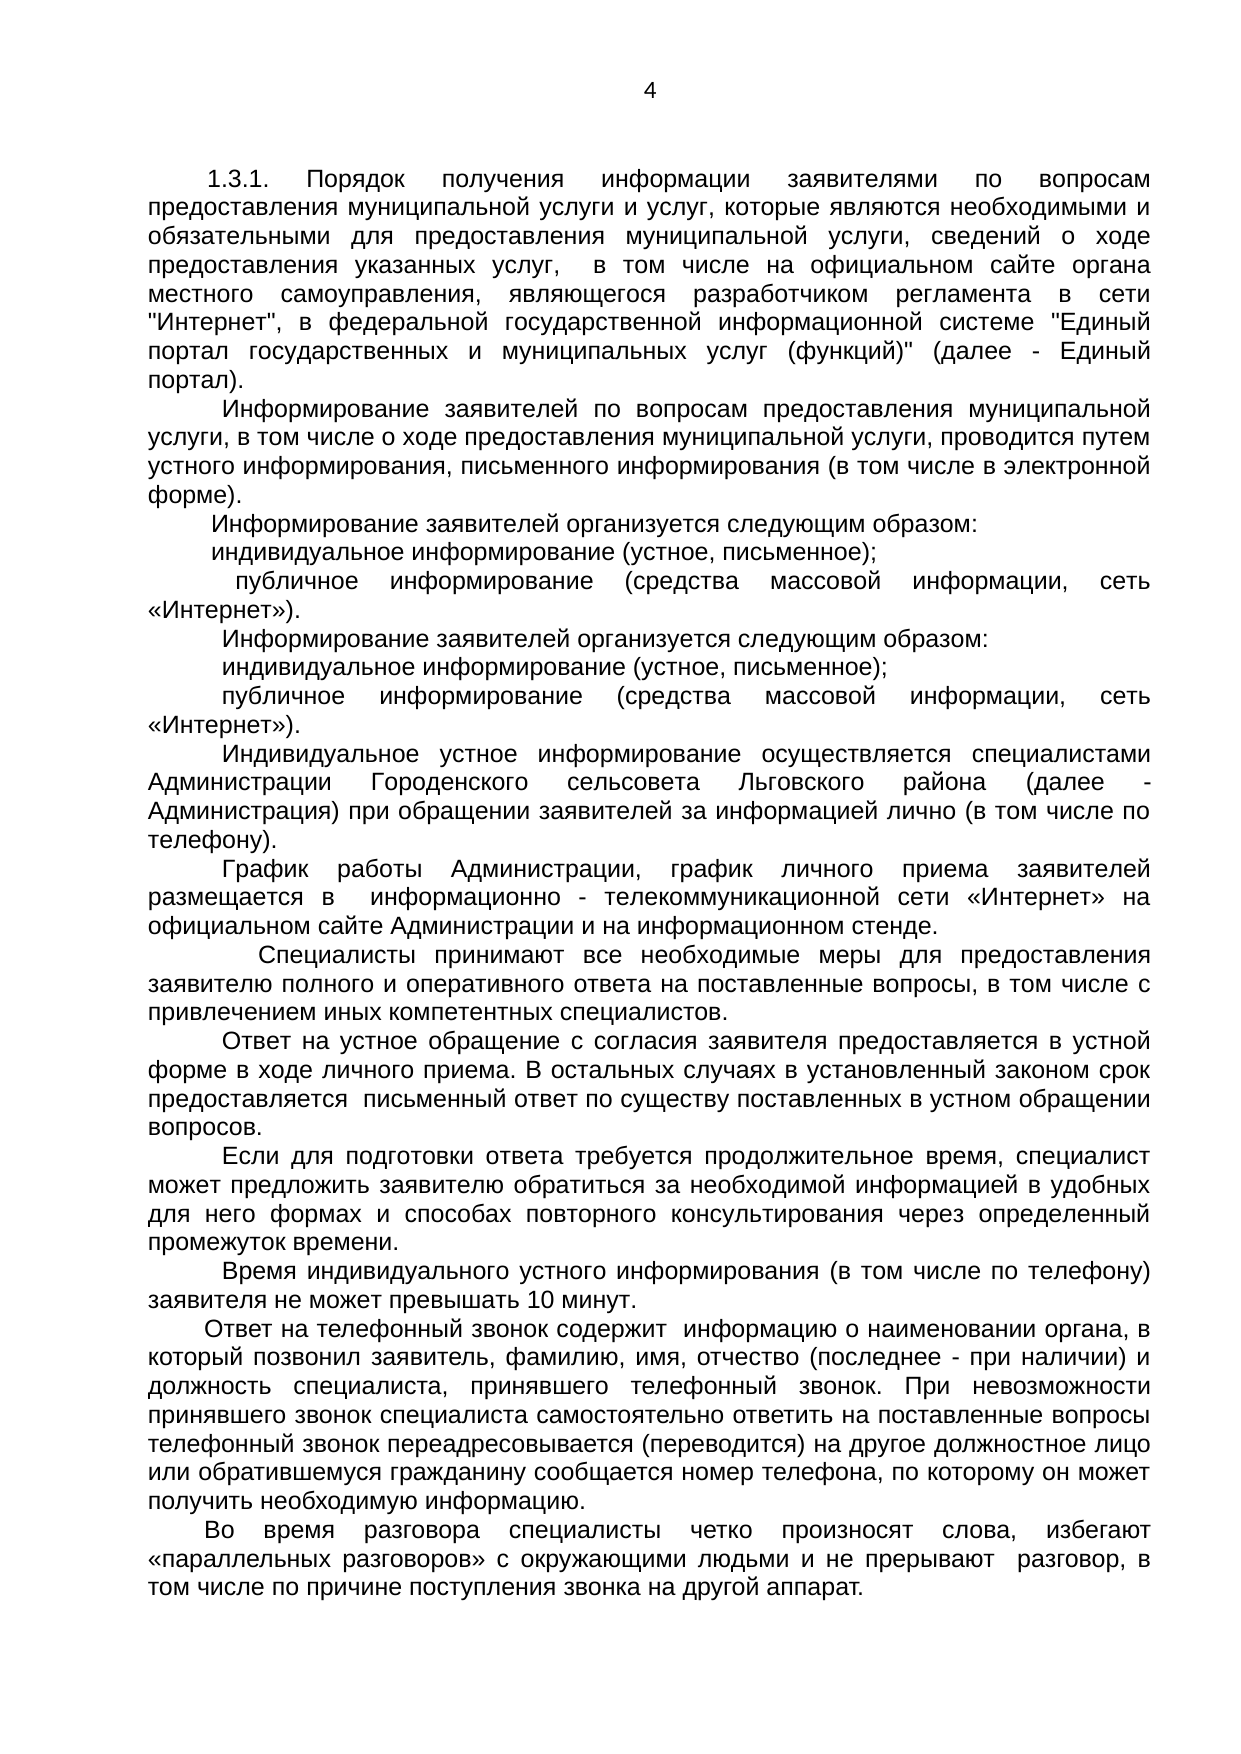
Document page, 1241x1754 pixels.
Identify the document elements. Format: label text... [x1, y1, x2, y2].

text публичное информирование (средства массовой информации, сеть «Интернет»). [148, 681, 1152, 739]
text Во время разговора специалисты четко произносят слова, избегают «параллельных разговоров» с окружающими людьми и не прерывают разговор, в том числе по причине поступления звонка на другой аппарат. [148, 1515, 1152, 1601]
text индивидуальное информирование (устное, письменное); [148, 537, 1152, 566]
text Индивидуальное устное информирование осуществляется специалистами Администрации Городенского сельсовета Льговского района (далее - Администрация) при обращении заявителей за информацией лично (в том числе по телефону). [148, 739, 1152, 854]
text Ответ на устное обращение с согласия заявителя предоставляется в устной форме в ходе личного приема. В остальных случаях в установленный законом срок предоставляется письменный ответ по существу поставленных в устном обращении вопросов. [148, 1026, 1152, 1141]
text График работы Администрации, график личного приема заявителей размещается в информационно - телекоммуникационной сети «Интернет» на официальном сайте Администрации и на информационном стенде. [148, 854, 1152, 940]
text Информирование заявителей организуется следующим образом: [148, 509, 1152, 537]
text Время индивидуального устного информирования (в том числе по телефону) заявителя не может превышать 10 минут. [148, 1256, 1152, 1314]
text Если для подготовки ответа требуется продолжительное время, специалист может предложить заявителю обратиться за необходимой информацией в удобных для него формах и способах повторного консультирования через определенный промежуток времени. [148, 1141, 1152, 1256]
text 1.3.1. Порядок получения информации заявителями по вопросам предоставления муниципальной услуги и услуг, которые являются необходимыми и обязательными для предоставления муниципальной услуги, сведений о ходе предоставления указанных услуг, в том числе на официальном сайте органа местного самоуправления, являющегося разработчиком регламента в сети "Интернет", в федеральной государственной информационной системе "Единый портал государственных и муниципальных услуг (функций)" (далее - Единый портал). [148, 164, 1152, 394]
text публичное информирование (средства массовой информации, сеть «Интернет»). [148, 566, 1152, 624]
text Информирование заявителей по вопросам предоставления муниципальной услуги, в том числе о ходе предоставления муниципальной услуги, проводится путем устного информирования, письменного информирования (в том числе в электронной форме). [148, 394, 1152, 509]
text Ответ на телефонный звонок содержит информацию о наименовании органа, в который позвонил заявитель, фамилию, имя, отчество (последнее - при наличии) и должность специалиста, принявшего телефонный звонок. При невозможности принявшего звонок специалиста самостоятельно ответить на поставленные вопросы телефонный звонок переадресовывается (переводится) на другое должностное лицо или обратившемуся гражданину сообщается номер телефона, по которому он может получить необходимую информацию. [148, 1314, 1152, 1515]
text Информирование заявителей организуется следующим образом: [148, 624, 1152, 652]
text Специалисты принимают все необходимые меры для предоставления заявителю полного и оперативного ответа на поставленные вопросы, в том числе с привлечением иных компетентных специалистов. [148, 940, 1152, 1026]
text индивидуальное информирование (устное, письменное); [148, 652, 1152, 681]
